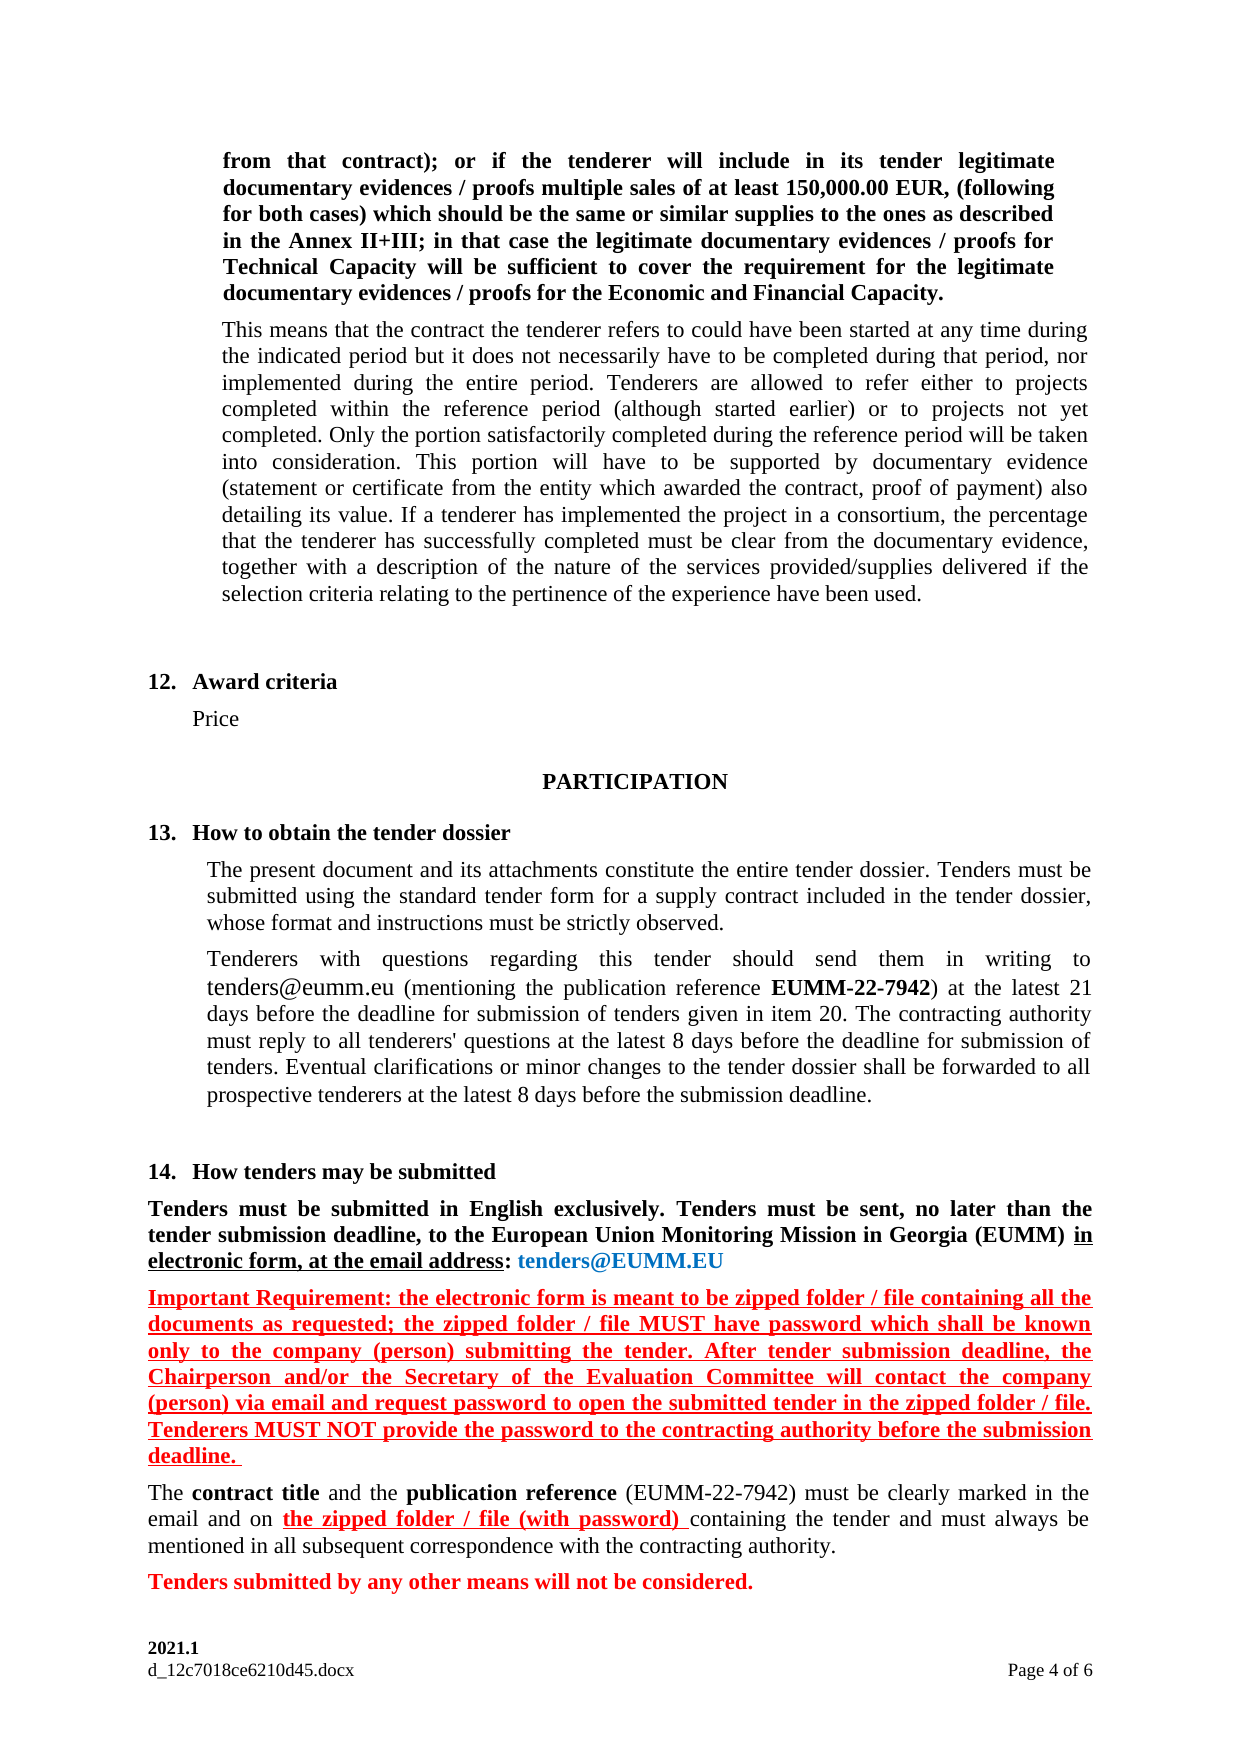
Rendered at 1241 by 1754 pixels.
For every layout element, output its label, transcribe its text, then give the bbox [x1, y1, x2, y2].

text Important Requirement: the electronic form is meant to be zipped folder / file containing all the documents as requested; the zipped folder / file MUST have password which shall be known only to the company (person) submitting the tender. After tender submission deadline, the Chairperson and/or the Secretary of the Evaluation Committee will contact the company (person) via email and request password to open the submitted tender in the zipped folder / file. Tenderers MUST NOT provide the password to the contracting authority before the submission deadline. [148, 1308, 1093, 1360]
text Tenders submitted by any other means will not be considered. [148, 1568, 1090, 1595]
text Price [192, 704, 1085, 731]
subtitle The present document and its attachments constitute the entire tender dossier. Tenders must be submitted using the standard tender form for a supply contract included in the tender dossier, whose format and instructions must be strictly observed. [207, 856, 1093, 935]
text Tenders must be submitted in English exclusively. Tenders must be sent, no later than the tender submission deadline, to the European Union Monitoring Mission in Georgia (EUMM) in electronic form, at the email address: tenders@EUMM.EU [148, 1194, 1093, 1274]
subtitle Award criteria [148, 668, 1093, 694]
text This means that the contract the tenderer refers to could have been started at any time during the indicated period but it does not necessarily have to be completed during that period, nor implemented during the entire period. Tenderers are allowed to refer either to projects completed within the reference period (although started earlier) or to projects not yet completed. Only the portion satisfactorily completed during the reference period will be taken into consideration. This portion will have to be supported by documentary evidence (statement or certificate from the entity which awarded the contract, proof of payment) also detailing its value. If a tenderer has implemented the project in a consortium, the percentage that the tenderer has successfully completed must be clear from the documentary evidence, together with a description of the nature of the services provided/supplies delivered if the selection criteria relating to the pertinence of the experience have been used. [222, 316, 1090, 606]
subtitle Tenderers with questions regarding this tender should send them in writing to tenders@eumm.eu (mentioning the publication reference EUMM-22-7942) at the latest 21 days before the deadline for submission of tenders given in item 20. The contracting authority must reply to all tenderers' questions at the latest 8 days before the deadline for submission of tenders. Eventual clarifications or minor changes to the tender dossier shall be forwarded to all prospective tenderers at the latest 8 days before the submission deadline. [207, 945, 1093, 1108]
subtitle PARTICIPATION [177, 741, 1093, 794]
text Important Requirement: the electronic form is meant to be zipped folder / file containing all the documents as requested; the zipped folder / file MUST have password which shall be known only to the company (person) submitting the tender. After tender submission deadline, the Chairperson and/or the Secretary of the Evaluation Committee will contact the company (person) via email and request password to open the submitted tender in the zipped folder / file. Tenderers MUST NOT provide the password to the contracting authority before the submission deadline. [148, 1361, 1093, 1439]
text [223, 148, 1055, 306]
subtitle How to obtain the tender dossier [148, 819, 1093, 845]
text The contract title and the publication reference (EUMM-22-7942) must be clearly marked in the email and on the zipped folder / file (with password) containing the tender and must always be mentioned in all subsequent correspondence with the contracting authority. [148, 1479, 1090, 1558]
subtitle How tenders may be submitted [148, 1158, 1093, 1184]
